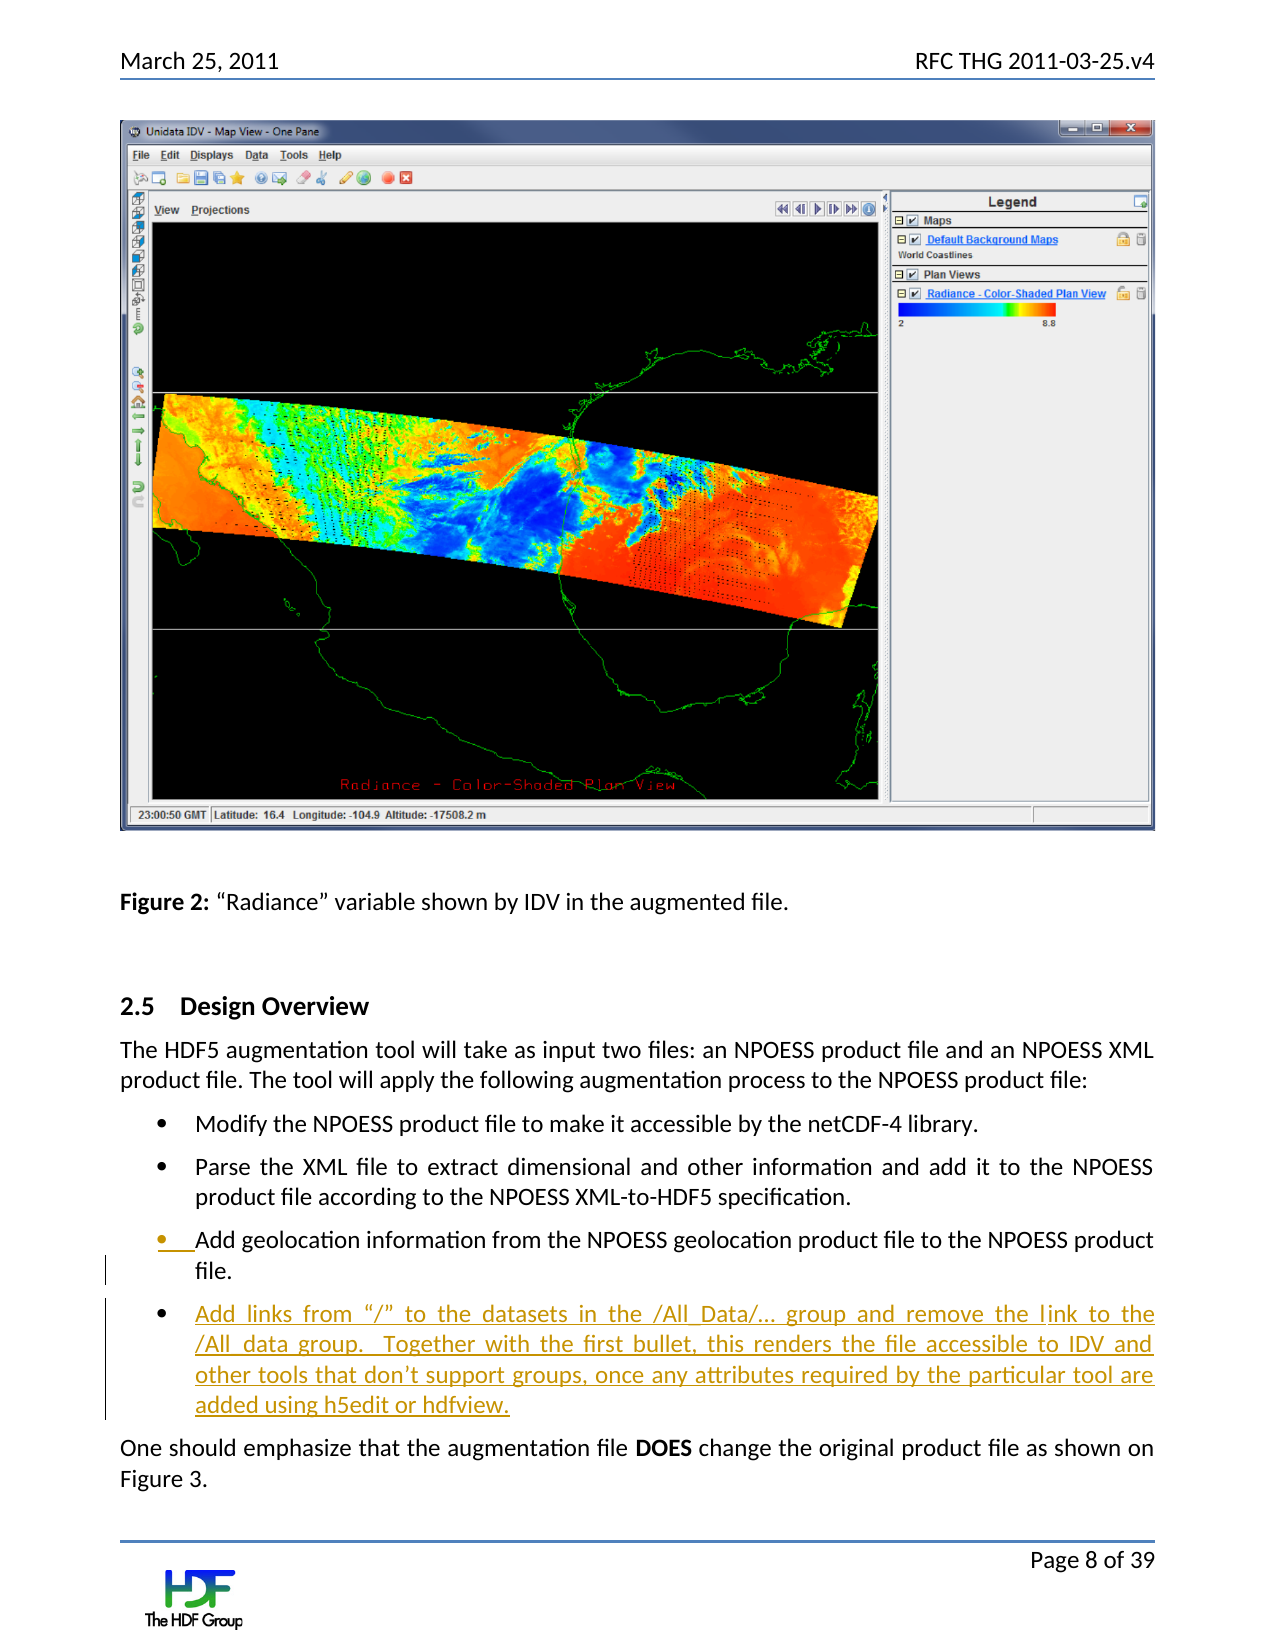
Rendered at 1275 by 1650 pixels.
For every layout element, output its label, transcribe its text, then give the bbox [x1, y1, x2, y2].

picture [120, 120, 1155, 831]
picture [145, 1570, 243, 1630]
text One should emphasize that the augmentation file DOES change the original product file as shown on Figure 3. [120, 1432, 1155, 1493]
text The HDF5 augmentation tool will take as input two files: an NPOESS product file and an NPOESS XML product file. The tool will apply the following augmentation process to the NPOESS product file: [120, 1034, 1155, 1095]
subtitle Design Overview [120, 989, 1155, 1022]
list Parse the XML file to extract dimensional and other information and add it to the NPOESS product file according to the NPOESS XML-to-HDF5 specification. [157, 1151, 1155, 1212]
list Add geolocation information from the NPOESS geolocation product file to the NPOESS product file. [157, 1224, 1155, 1285]
text Figure 2: “Radiance” variable shown by IDV in the augmented file. [120, 886, 1155, 916]
list Modify the NPOESS product file to make it accessible by the netCDF-4 library. [157, 1108, 1155, 1138]
